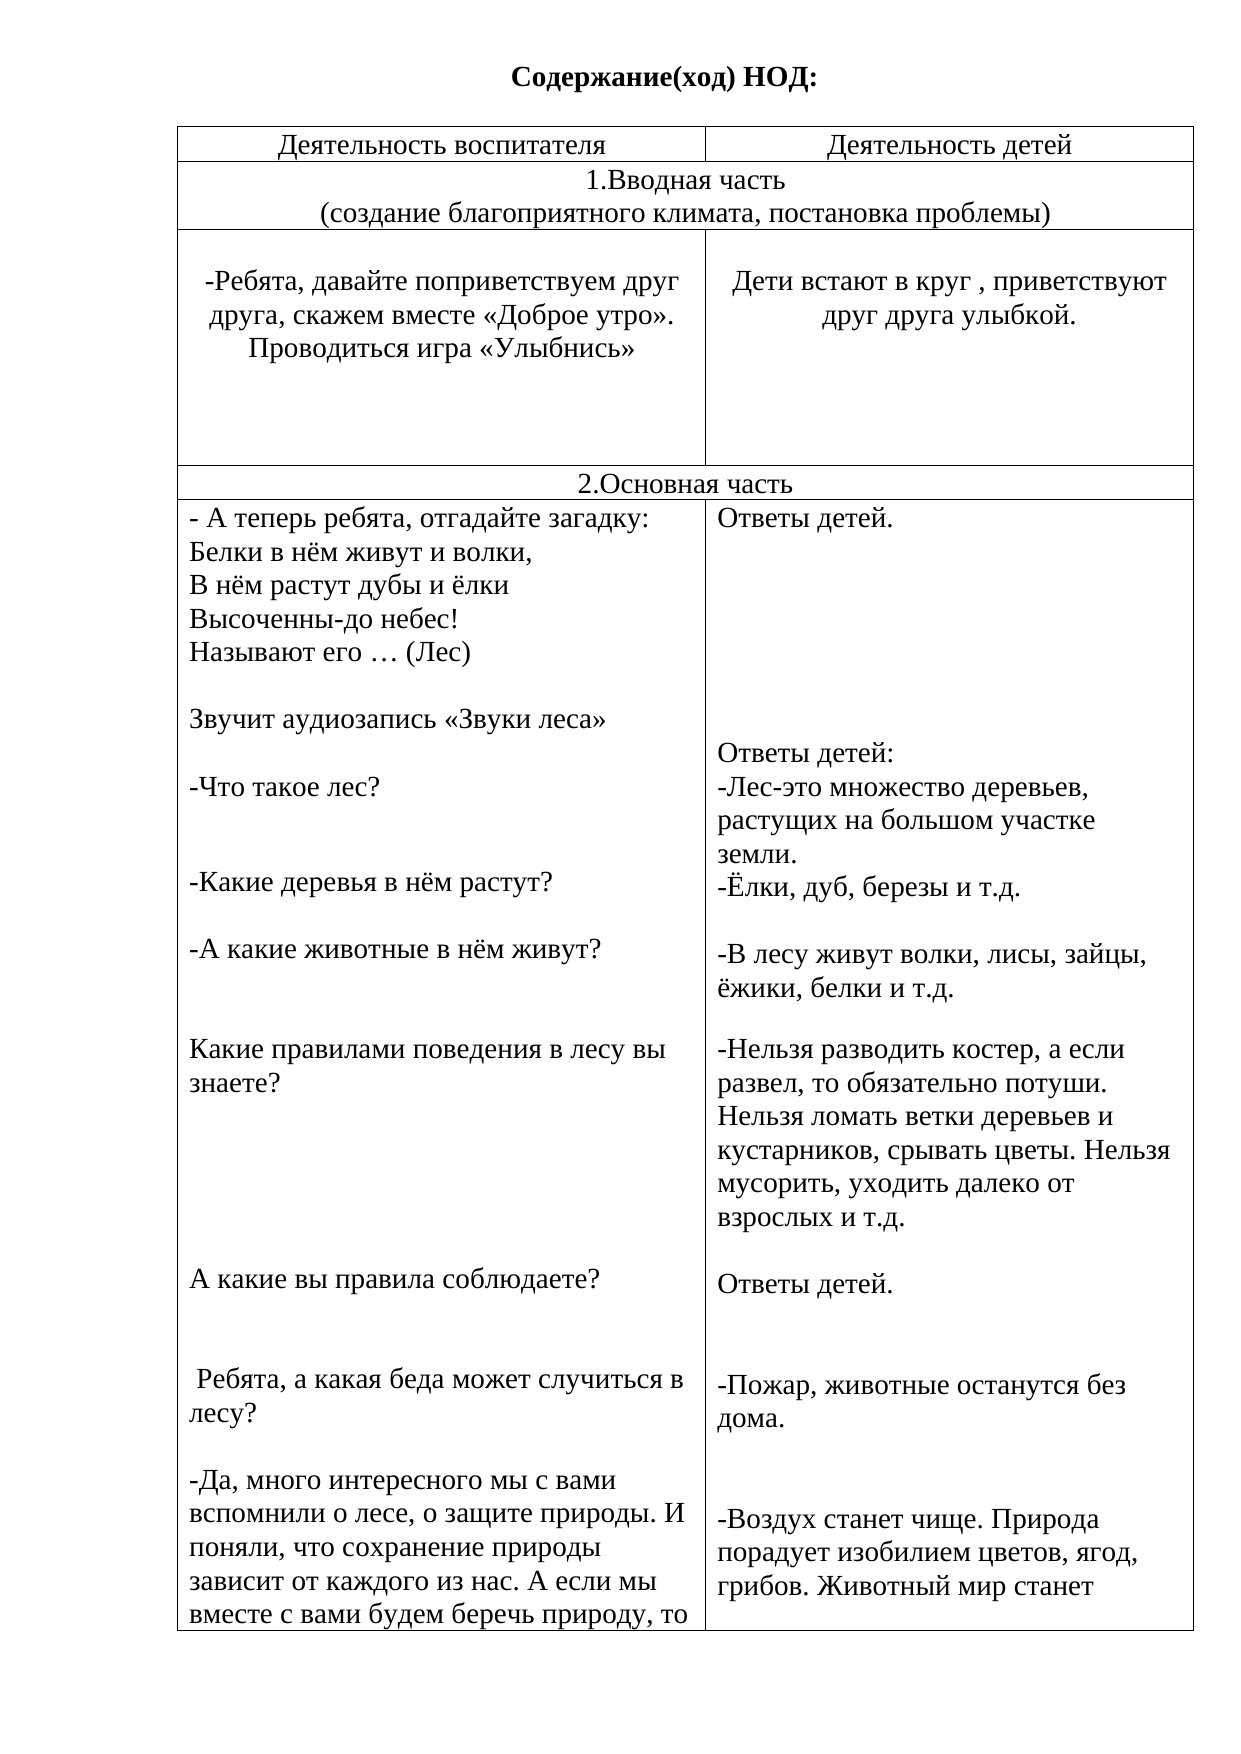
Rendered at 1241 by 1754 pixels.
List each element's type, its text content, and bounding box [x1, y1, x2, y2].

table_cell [706, 500, 1193, 1630]
table_header Деятельность детей [706, 127, 1193, 161]
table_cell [178, 500, 705, 1630]
table_cell -Ребята, давайте поприветствуем друг друга, скажем вместе «Доброе утро». Проводиться игра «Улыбнись» [178, 230, 705, 465]
table_header Деятельность воспитателя [178, 127, 705, 161]
text Содержание(ход) НОД: [177, 59, 1152, 93]
table_cell 2.Основная часть [178, 466, 1193, 499]
table_cell Дети встают в круг , приветствуют друг друга улыбкой. [706, 230, 1193, 465]
table_cell 1.Вводная часть (создание благоприятного климата, постановка проблемы) [178, 162, 1193, 229]
